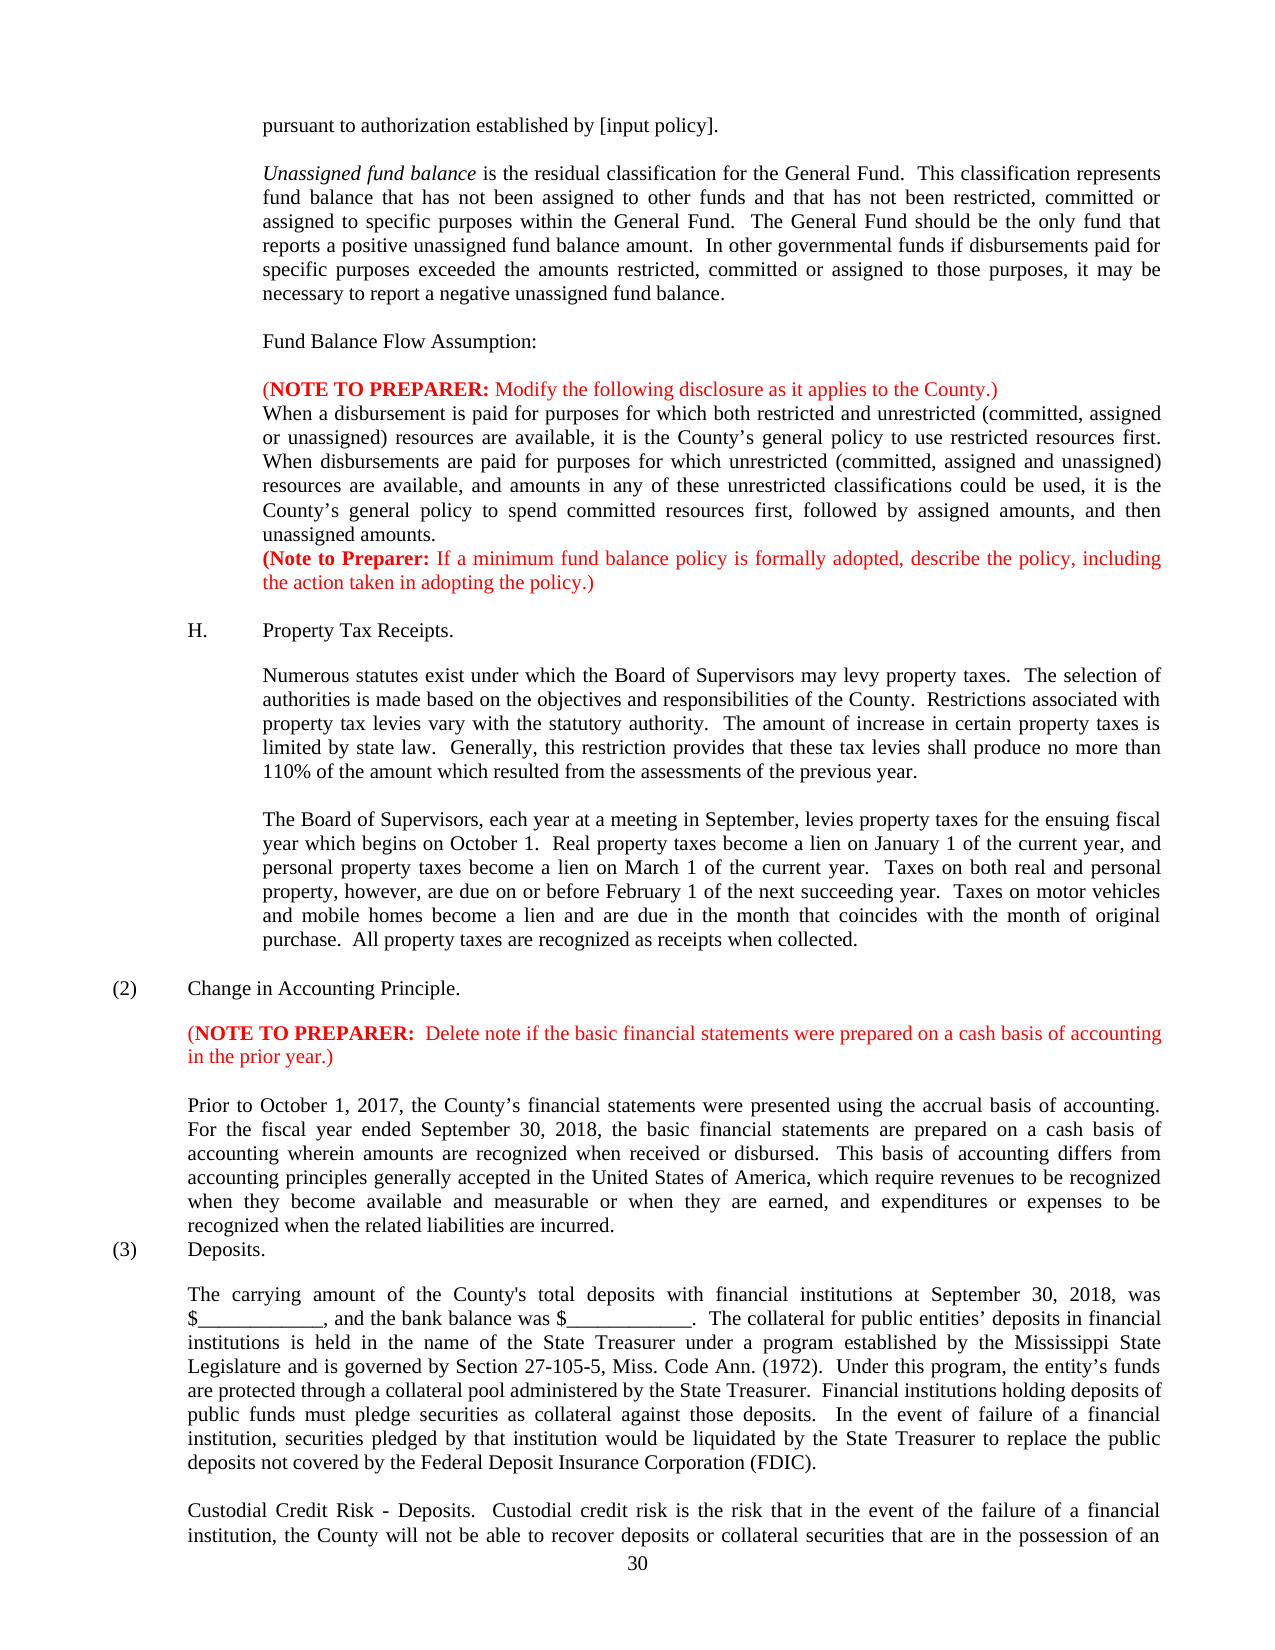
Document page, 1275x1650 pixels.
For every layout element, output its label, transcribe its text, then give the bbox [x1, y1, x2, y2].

text The Board of Supervisors, each year at a meeting in September, levies property taxes for the ensuing fiscal year which begins on October 1. Real property taxes become a lien on January 1 of the current year, and personal property taxes become a lien on March 1 of the current year. Taxes on both real and personal property, however, are due on or before February 1 of the next succeeding year. Taxes on motor vehicles and mobile homes become a lien and are due in the month that coincides with the month of original purchase. All property taxes are recognized as receipts when collected. [262, 807, 1162, 951]
text (NOTE TO PREPARER: Modify the following disclosure as it applies to the County.) [112, 377, 1162, 401]
text Numerous statutes exist under which the Board of Supervisors may levy property taxes. The selection of authorities is made based on the objectives and responsibilities of the County. Restrictions associated with property tax levies vary with the statutory authority. The amount of increase in certain property taxes is limited by state law. Generally, this restriction provides that these tax levies shall produce no more than 110% of the amount which resulted from the assessments of the previous year. [262, 663, 1162, 783]
text (NOTE TO PREPARER: Delete note if the basic financial statements were prepared on a cash basis of accounting in the prior year.) [187, 1020, 1162, 1068]
text When a disbursement is paid for purposes for which both restricted and unrestricted (committed, assigned or unassigned) resources are available, it is the County’s general policy to use restricted resources first. When disbursements are paid for purposes for which unrestricted (committed, assigned and unassigned) resources are available, and amounts in any of these unrestricted classifications could be used, it is the County’s general policy to spend committed resources first, followed by assigned amounts, and then unassigned amounts. [262, 401, 1162, 546]
list Deposits. [112, 1237, 1162, 1261]
text Unassigned fund balance is the residual classification for the General Fund. This classification represents fund balance that has not been assigned to other funds and that has not been restricted, committed or assigned to specific purposes within the General Fund. The General Fund should be the only fund that reports a positive unassigned fund balance amount. In other governmental funds if disbursements paid for specific purposes exceeded the amounts restricted, committed or assigned to those purposes, it may be necessary to report a negative unassigned fund balance. [262, 161, 1162, 305]
text Fund Balance Flow Assumption: [262, 329, 1162, 353]
text (Note to Preparer: If a minimum fund balance policy is formally adopted, describe the policy, including the action taken in adopting the policy.) [262, 546, 1162, 594]
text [262, 112, 1162, 137]
list Property Tax Receipts. [187, 618, 1162, 642]
list Change in Accounting Principle. [112, 976, 1162, 999]
text The carrying amount of the County's total deposits with financial institutions at September 30, 2018, was $____________, and the bank balance was $____________. The collateral for public entities’ deposits in financial institutions is held in the name of the State Treasurer under a program established by the Mississippi State Legislature and is governed by Section 27-105-5, Miss. Code Ann. (1972). Under this program, the entity’s funds are protected through a collateral pool administered by the State Treasurer. Financial institutions holding deposits of public funds must pledge securities as collateral against those deposits. In the event of failure of a financial institution, securities pledged by that institution would be liquidated by the State Treasurer to replace the public deposits not covered by the Federal Deposit Insurance Corporation (FDIC). [187, 1282, 1162, 1474]
text Prior to October 1, 2017, the County’s financial statements were presented using the accrual basis of accounting. For the fiscal year ended September 30, 2018, the basic financial statements are prepared on a cash basis of accounting wherein amounts are recognized when received or disbursed. This basis of accounting differs from accounting principles generally accepted in the United States of America, which require revenues to be recognized when they become available and measurable or when they are earned, and expenditures or expenses to be recognized when the related liabilities are incurred. [187, 1093, 1162, 1237]
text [187, 1498, 1162, 1547]
